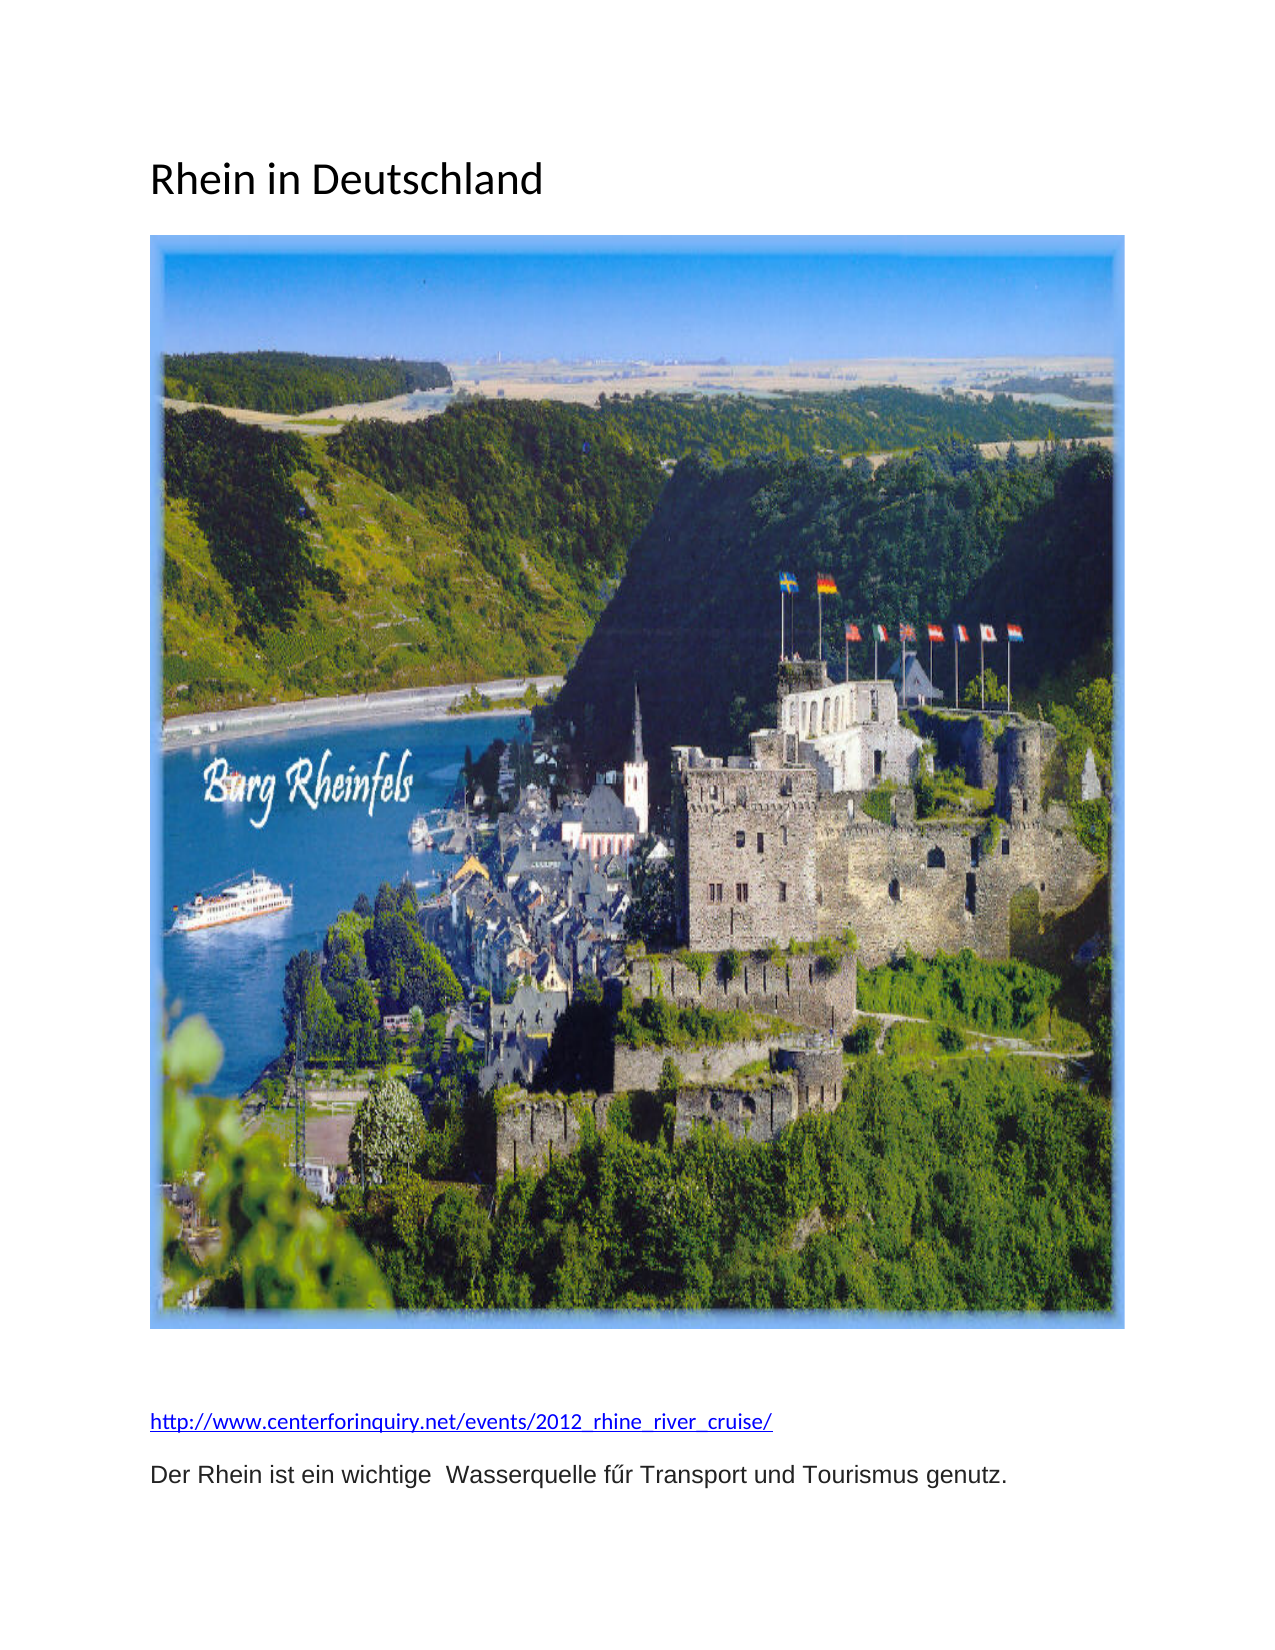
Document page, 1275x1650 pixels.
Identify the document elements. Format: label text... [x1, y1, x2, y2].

text Rhein in Deutschland [150, 150, 1125, 206]
text Der Rhein ist ein wichtige Wasserquelle fűr Transport und Tourismus genutz. [150, 1460, 1125, 1489]
picture [150, 235, 1125, 1329]
text http://www.centerforinquiry.net/events/2012_rhine_river_cruise/ [150, 1407, 1125, 1435]
